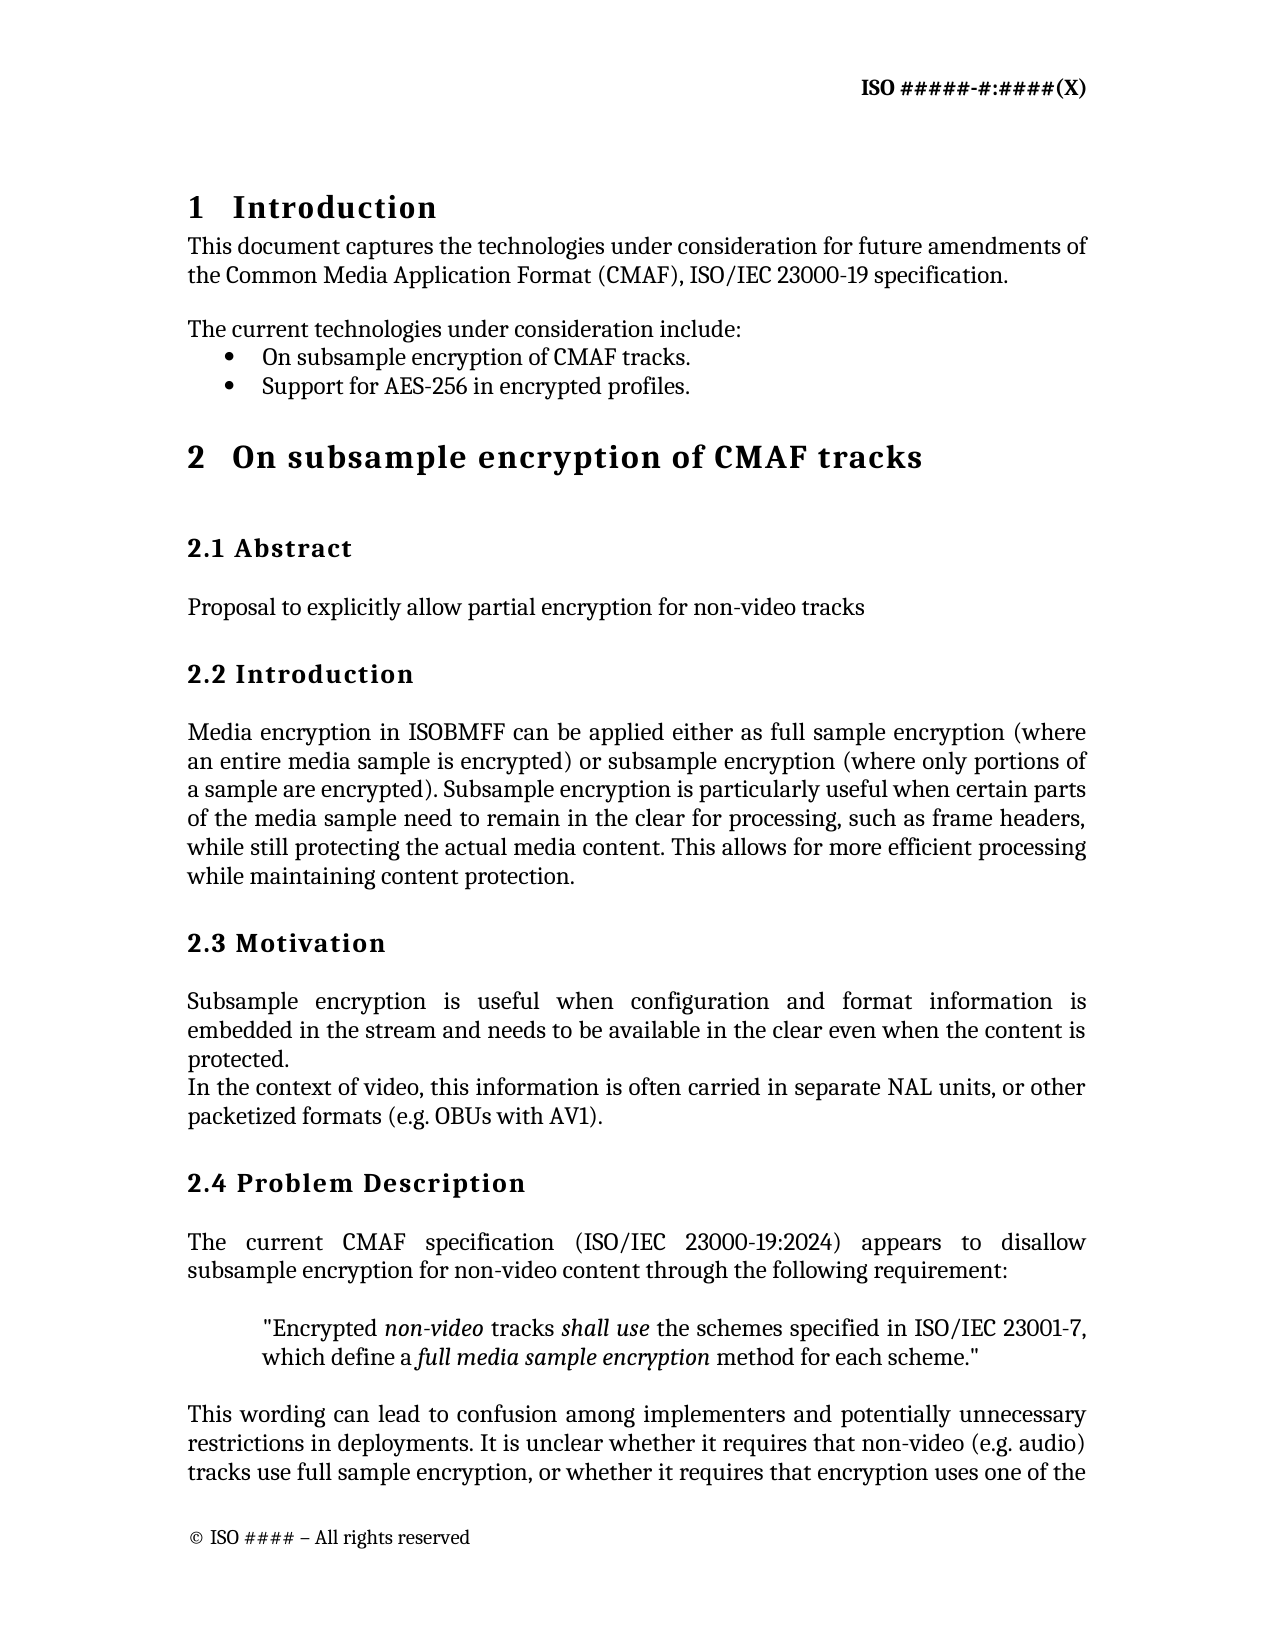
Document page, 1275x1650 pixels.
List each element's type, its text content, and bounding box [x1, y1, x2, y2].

subtitle 2.3 Motivation [187, 928, 1087, 959]
text The current technologies under consideration include: [187, 314, 1087, 343]
text Proposal to explicitly allow partial encryption for non-video tracks [187, 592, 1087, 621]
text In the context of video, this information is often carried in separate NAL units, or other packetized formats (e.g. OBUs with AV1). [187, 1073, 1087, 1131]
text The current CMAF specification (ISO/IEC 23000-19:2024) appears to disallow subsample encryption for non-video content through the following requirement: [187, 1227, 1087, 1285]
list Support for AES-256 in encrypted profiles. [225, 372, 1087, 401]
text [187, 1400, 1087, 1486]
text "Encrypted non-video tracks shall use the schemes specified in ISO/IEC 23001-7, which define a full media sample encryption method for each scheme." [262, 1314, 1087, 1371]
text Media encryption in ISOBMFF can be applied either as full sample encryption (where an entire media sample is encrypted) or subsample encryption (where only portions of a sample are encrypted). Subsample encryption is particularly useful when certain parts of the media sample need to remain in the clear for processing, such as frame headers, while still protecting the actual media content. This allows for more efficient processing while maintaining content protection. [187, 718, 1087, 890]
subtitle On subsample encryption of CMAF tracks [187, 438, 1087, 477]
list On subsample encryption of CMAF tracks. [225, 343, 1087, 372]
subtitle Introduction [187, 187, 1087, 226]
subtitle 2.2 Introduction [187, 659, 1087, 690]
subtitle 2.1 Abstract [187, 533, 1087, 564]
text Subsample encryption is useful when configuration and format information is embedded in the stream and needs to be available in the clear even when the content is protected. [187, 987, 1087, 1073]
subtitle 2.4 Problem Description [187, 1168, 1087, 1199]
text This document captures the technologies under consideration for future amendments of the Common Media Application Format (CMAF), ISO/IEC 23000-19 specification. [187, 232, 1087, 289]
